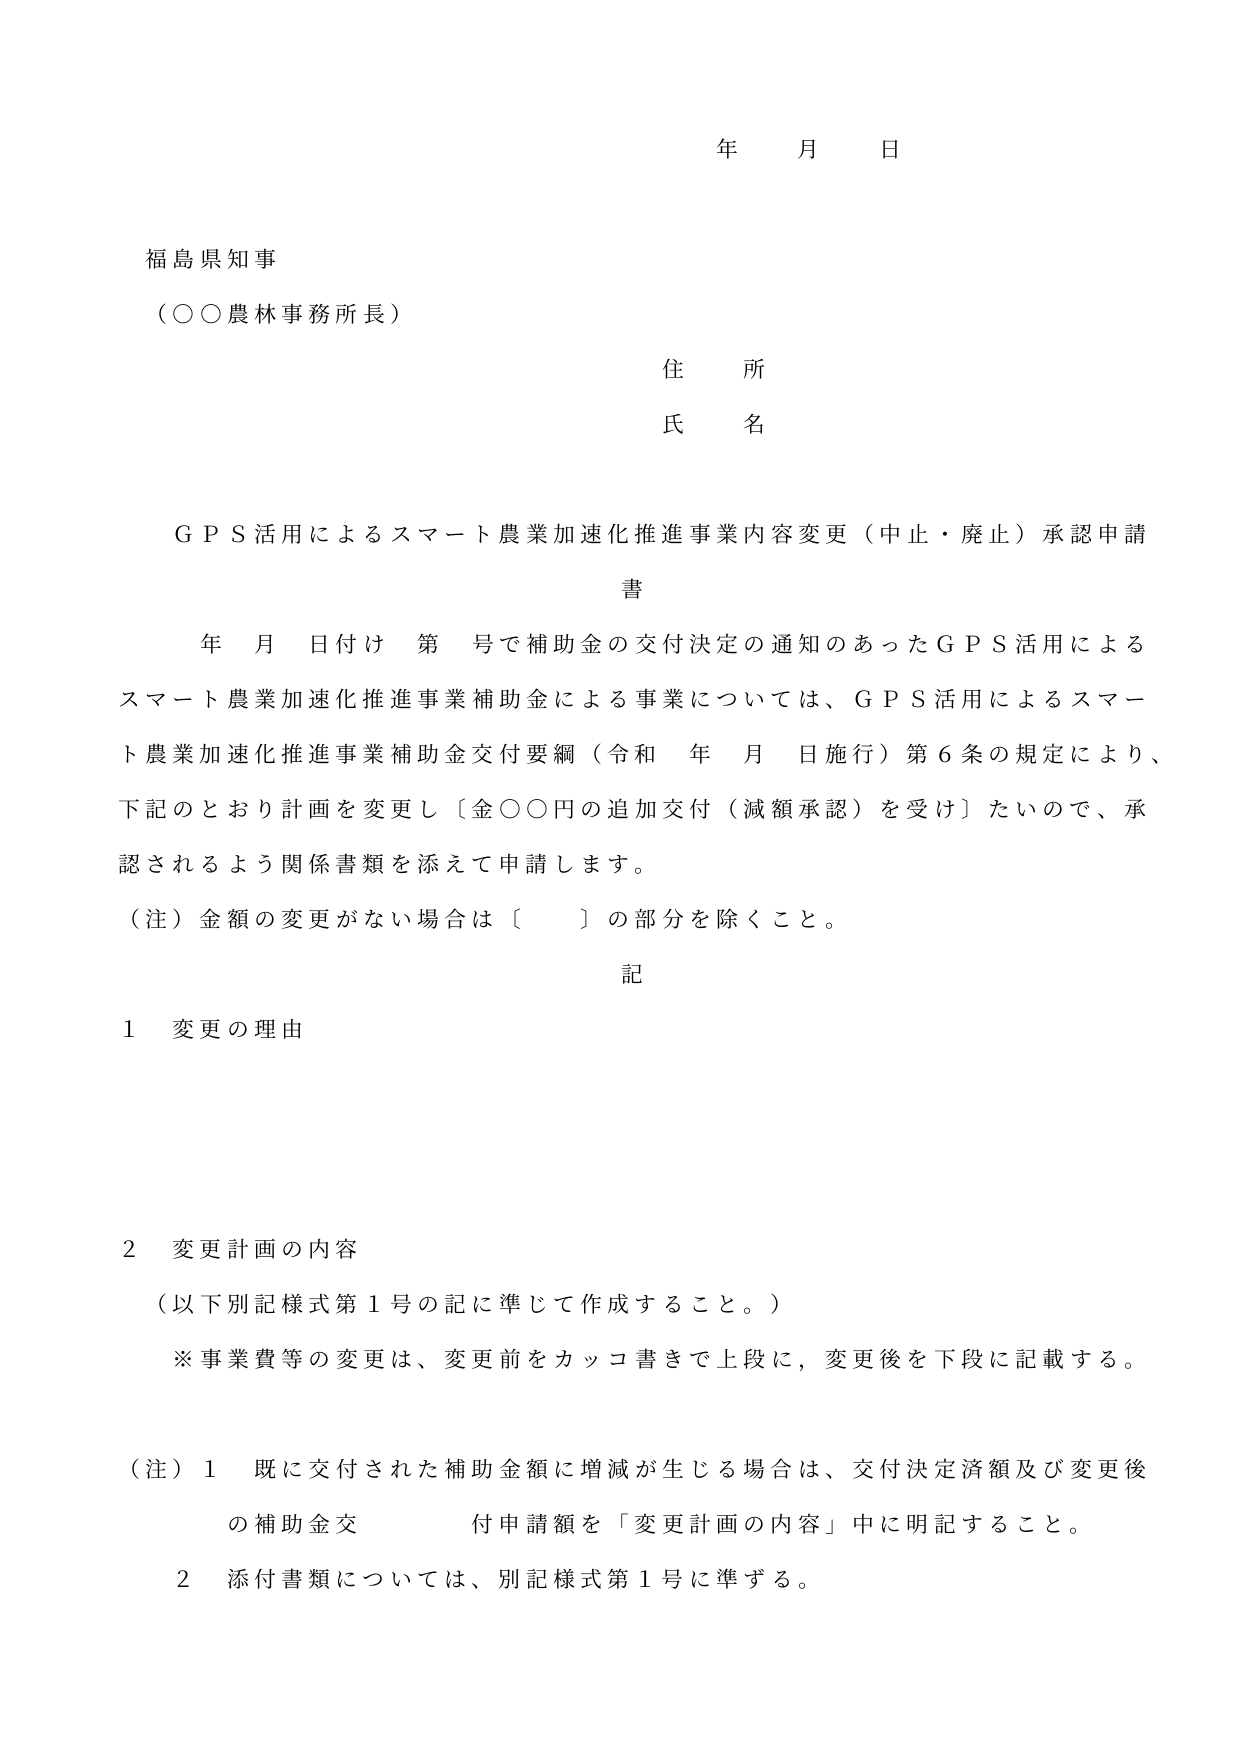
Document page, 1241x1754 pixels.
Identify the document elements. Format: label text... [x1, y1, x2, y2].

text （○○農林事務所長） [118, 286, 1151, 341]
text （注）１ 既に交付された補助金額に増減が生じる場合は、交付決定済額及び変更後の補助金交 付申請額を「変更計画の内容」中に明記すること。 [118, 1441, 1151, 1551]
text 福島県知事 [118, 231, 1151, 286]
text （注）金額の変更がない場合は〔 〕の部分を除くこと。 [118, 891, 1151, 946]
text ２ 変更計画の内容 [118, 1221, 1151, 1276]
text ＧＰＳ活用によるスマート農業加速化推進事業内容変更（中止・廃止）承認申請書 [118, 506, 1151, 616]
text 住 所 [118, 341, 1151, 396]
text 年 月 日 [118, 121, 1151, 176]
text （以下別記様式第１号の記に準じて作成すること。） [118, 1276, 1151, 1331]
text ２ 添付書類については、別記様式第１号に準ずる。 [118, 1551, 1151, 1606]
text ※事業費等の変更は、変更前をカッコ書きで上段に，変更後を下段に記載する。 [118, 1331, 1151, 1386]
text 記 [118, 946, 1151, 1001]
text 氏 名 [118, 396, 1151, 451]
text 年 月 日付け 第 号で補助金の交付決定の通知のあったＧＰＳ活用によるスマート農業加速化推進事業補助金による事業については、ＧＰＳ活用によるスマート農業加速化推進事業補助金交付要綱（令和 年 月 日施行）第６条の規定により、下記のとおり計画を変更し〔金○○円の追加交付（減額承認）を受け〕たいので、承認されるよう関係書類を添えて申請します。 [118, 616, 1151, 891]
text １ 変更の理由 [118, 1001, 1151, 1056]
